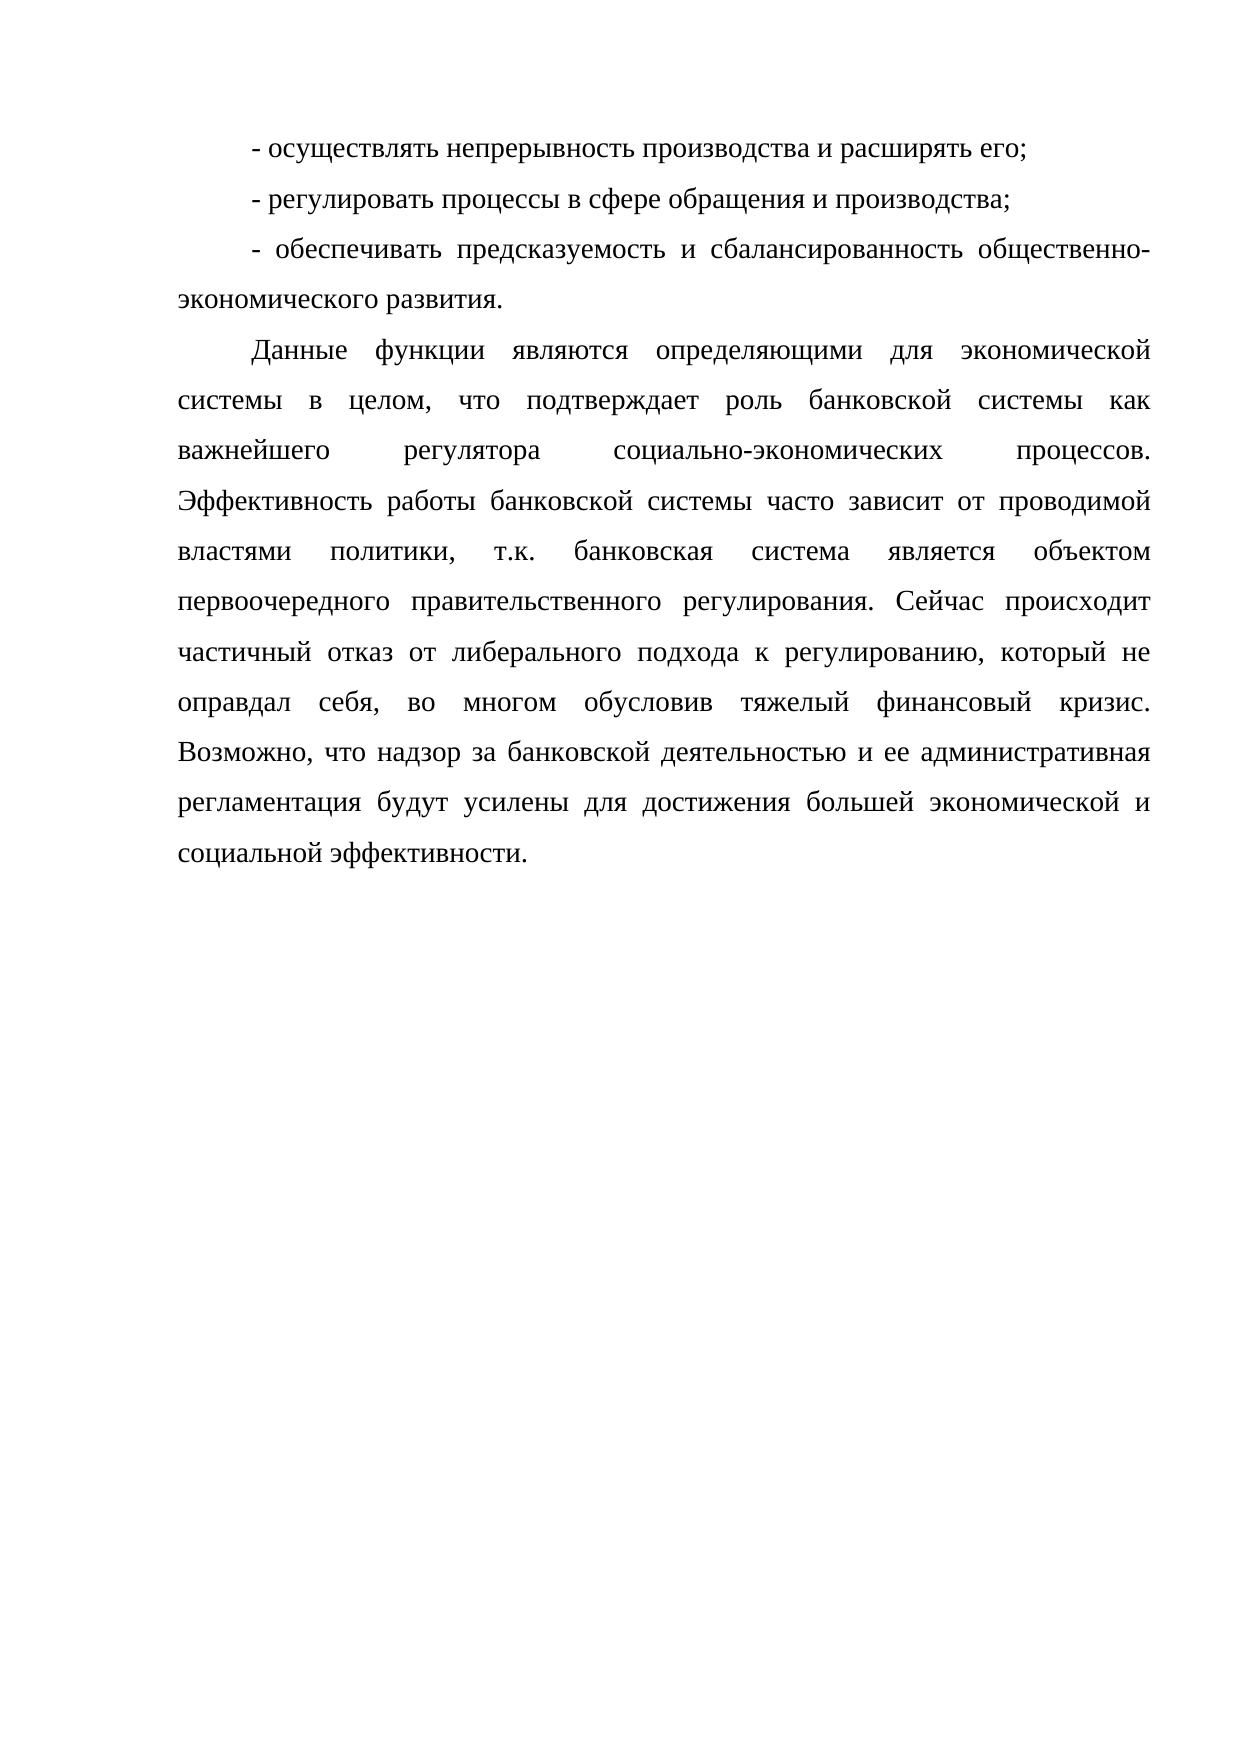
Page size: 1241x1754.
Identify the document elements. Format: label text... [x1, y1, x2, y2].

text Данные функции являются определяющими для экономической системы в целом, что подтверждает роль банковской системы как важнейшего регулятора социально-экономических процессов. Эффективность работы банковской системы часто зависит от проводимой властями политики, т.к. банковская система является объектом первоочередного правительственного регулирования. Сейчас происходит частичный отказ от либерального подхода к регулированию, который не оправдал себя, во многом обусловив тяжелый финансовый кризис. Возможно, что надзор за банковской деятельностью и ее административная регламентация будут усилены для достижения большей экономической и социальной эффективности. [177, 332, 1152, 868]
text - осуществлять непрерывность производства и расширять его; [177, 131, 1152, 164]
text - обеспечивать предсказуемость и сбалансированность общественно- экономического развития. [177, 231, 1152, 315]
text - регулировать процессы в сфере обращения и производства; [177, 181, 1152, 214]
